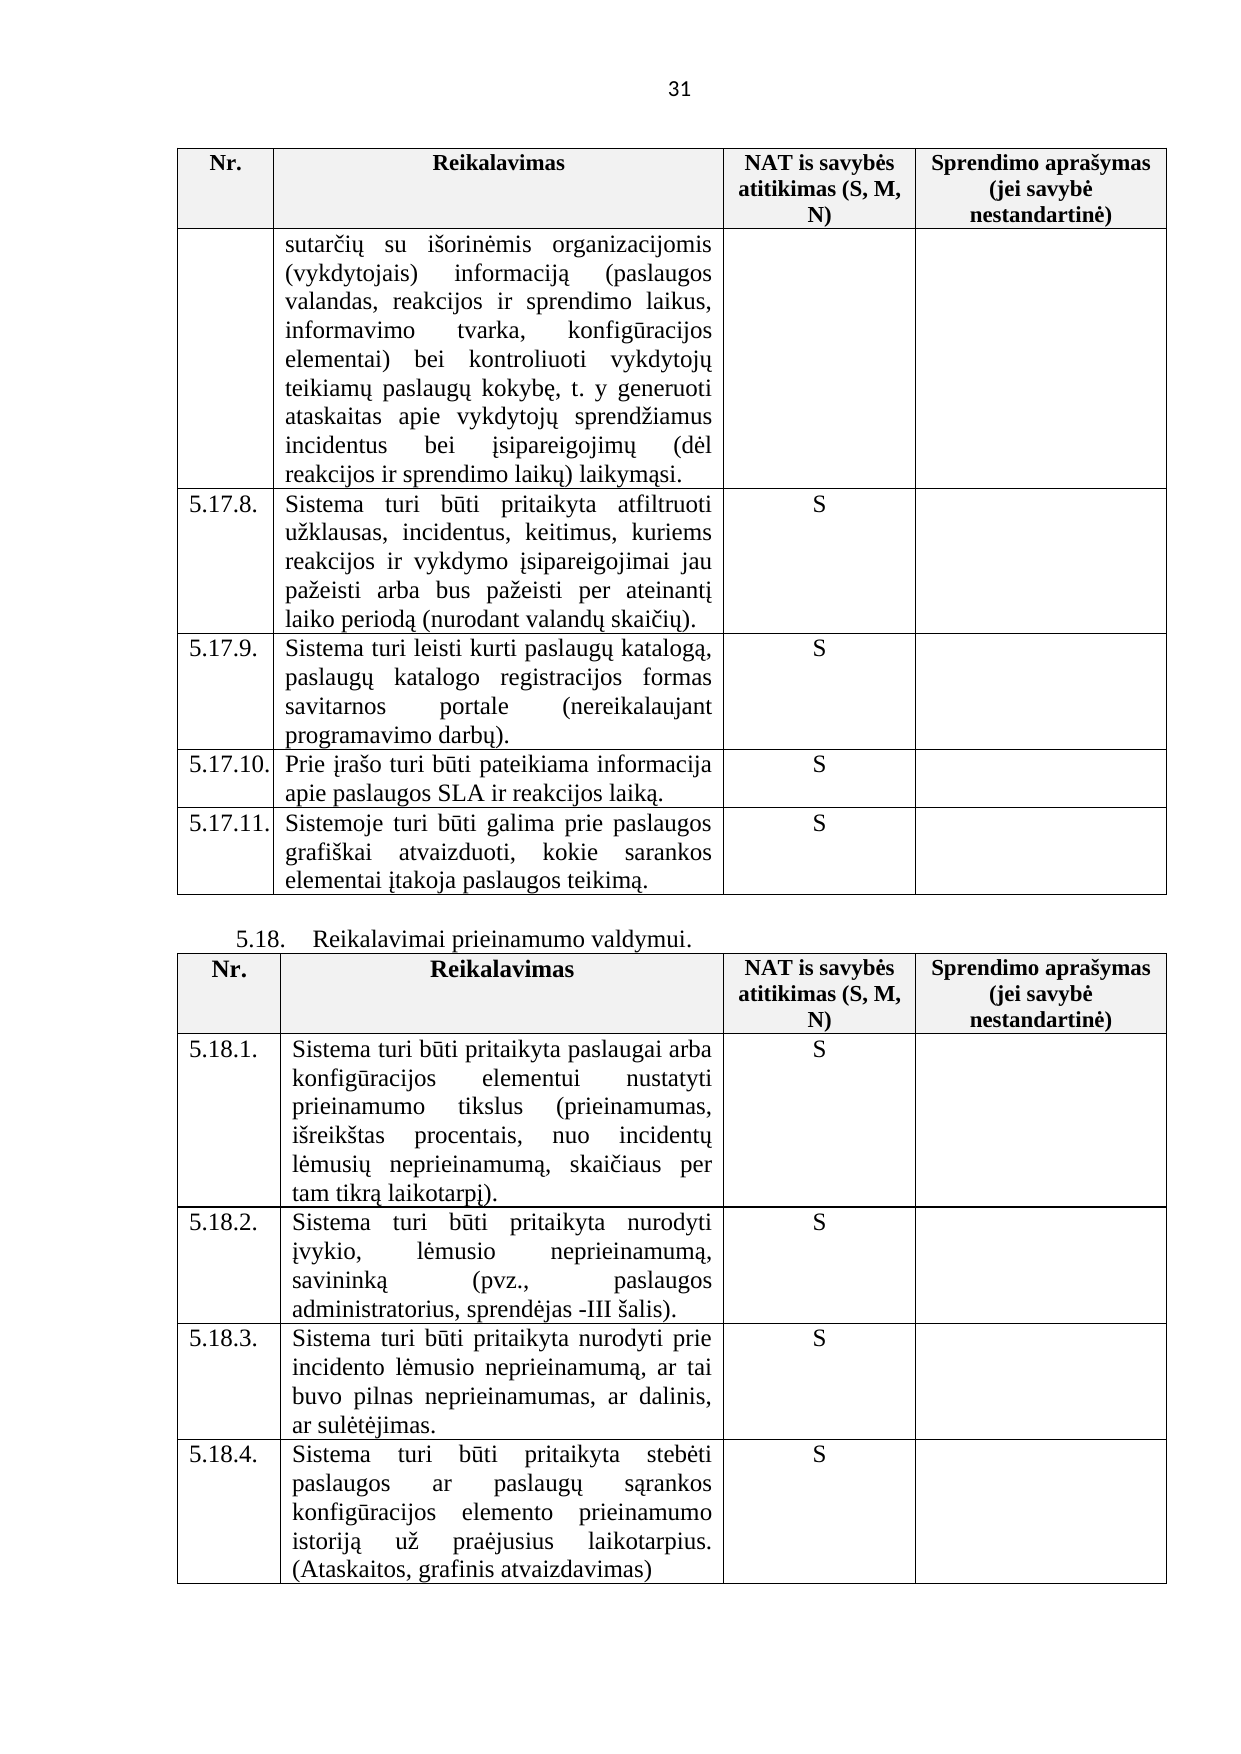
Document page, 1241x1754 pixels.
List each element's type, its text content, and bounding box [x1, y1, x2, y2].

table_cell [178, 1034, 280, 1206]
table_cell [178, 1324, 280, 1438]
table_cell [178, 229, 273, 488]
table_cell [916, 1324, 1166, 1438]
table_header Reikalavimas [274, 149, 723, 228]
table_cell [916, 229, 1166, 488]
table_cell [916, 1034, 1166, 1206]
table_cell S [724, 489, 915, 632]
table_header Sprendimo aprašymas (jei savybė nestandartinė) [916, 149, 1166, 228]
table_cell [916, 750, 1166, 807]
list Reikalavimai prieinamumo valdymui. [177, 924, 1181, 953]
table_cell S [724, 634, 915, 748]
table_cell S [724, 808, 915, 894]
table_cell Prie įrašo turi būti pateikiama informacija apie paslaugos SLA ir reakcijos laiką. [274, 750, 723, 807]
table_cell [916, 1440, 1166, 1583]
table_cell S [724, 1324, 915, 1438]
table_cell Sistema turi būti pritaikyta atfiltruoti užklausas, incidentus, keitimus, kuriems reakcijos ir vykdymo įsipareigojimai jau pažeisti arba bus pažeisti per ateinantį laiko periodą (nurodant valandų skaičių). [274, 489, 723, 632]
table_cell [178, 1208, 280, 1322]
table_header NAT is savybės atitikimas (S, M, N) [724, 149, 915, 228]
table_cell [178, 750, 273, 807]
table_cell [274, 229, 723, 488]
table_cell [178, 634, 273, 748]
table_cell Sistema turi būti pritaikyta paslaugai arba konfigūracijos elementui nustatyti prieinamumo tikslus (prieinamumas, išreikštas procentais, nuo incidentų lėmusių neprieinamumą, skaičiaus per tam tikrą laikotarpį). [281, 1034, 723, 1206]
table_cell [916, 489, 1166, 632]
table_cell S [724, 229, 915, 488]
table_cell [916, 1208, 1166, 1322]
table_cell [916, 634, 1166, 748]
table_cell Sistemoje turi būti galima prie paslaugos grafiškai atvaizduoti, kokie sarankos elementai įtakoja paslaugos teikimą. [274, 808, 723, 894]
table_cell S [724, 1440, 915, 1583]
table_cell Sistema turi būti pritaikyta nurodyti prie incidento lėmusio neprieinamumą, ar tai buvo pilnas neprieinamumas, ar dalinis, ar sulėtėjimas. [281, 1324, 723, 1438]
table_cell [916, 808, 1166, 894]
table_cell Sistema turi būti pritaikyta nurodyti įvykio, lėmusio neprieinamumą, savininką (pvz., paslaugos administratorius, sprendėjas -III šalis). [281, 1208, 723, 1322]
table_cell S [724, 750, 915, 807]
table_header Sprendimo aprašymas (jei savybė nestandartinė) [916, 954, 1166, 1033]
table_cell S [724, 1208, 915, 1322]
table_cell Sistema turi leisti kurti paslaugų katalogą, paslaugų katalogo registracijos formas savitarnos portale (nereikalaujant programavimo darbų). [274, 634, 723, 748]
table_header NAT is savybės atitikimas (S, M, N) [724, 954, 915, 1033]
table_cell [178, 1440, 280, 1583]
table_cell S [724, 1034, 915, 1206]
table_header Nr. [178, 954, 280, 1033]
table_header Reikalavimas [281, 954, 723, 1033]
table_header Nr. [178, 149, 273, 228]
table_cell Sistema turi būti pritaikyta stebėti paslaugos ar paslaugų sąrankos konfigūracijos elemento prieinamumo istoriją už praėjusius laikotarpius. (Ataskaitos, grafinis atvaizdavimas) [281, 1440, 723, 1583]
table_cell [178, 489, 273, 632]
table_cell [178, 808, 273, 894]
